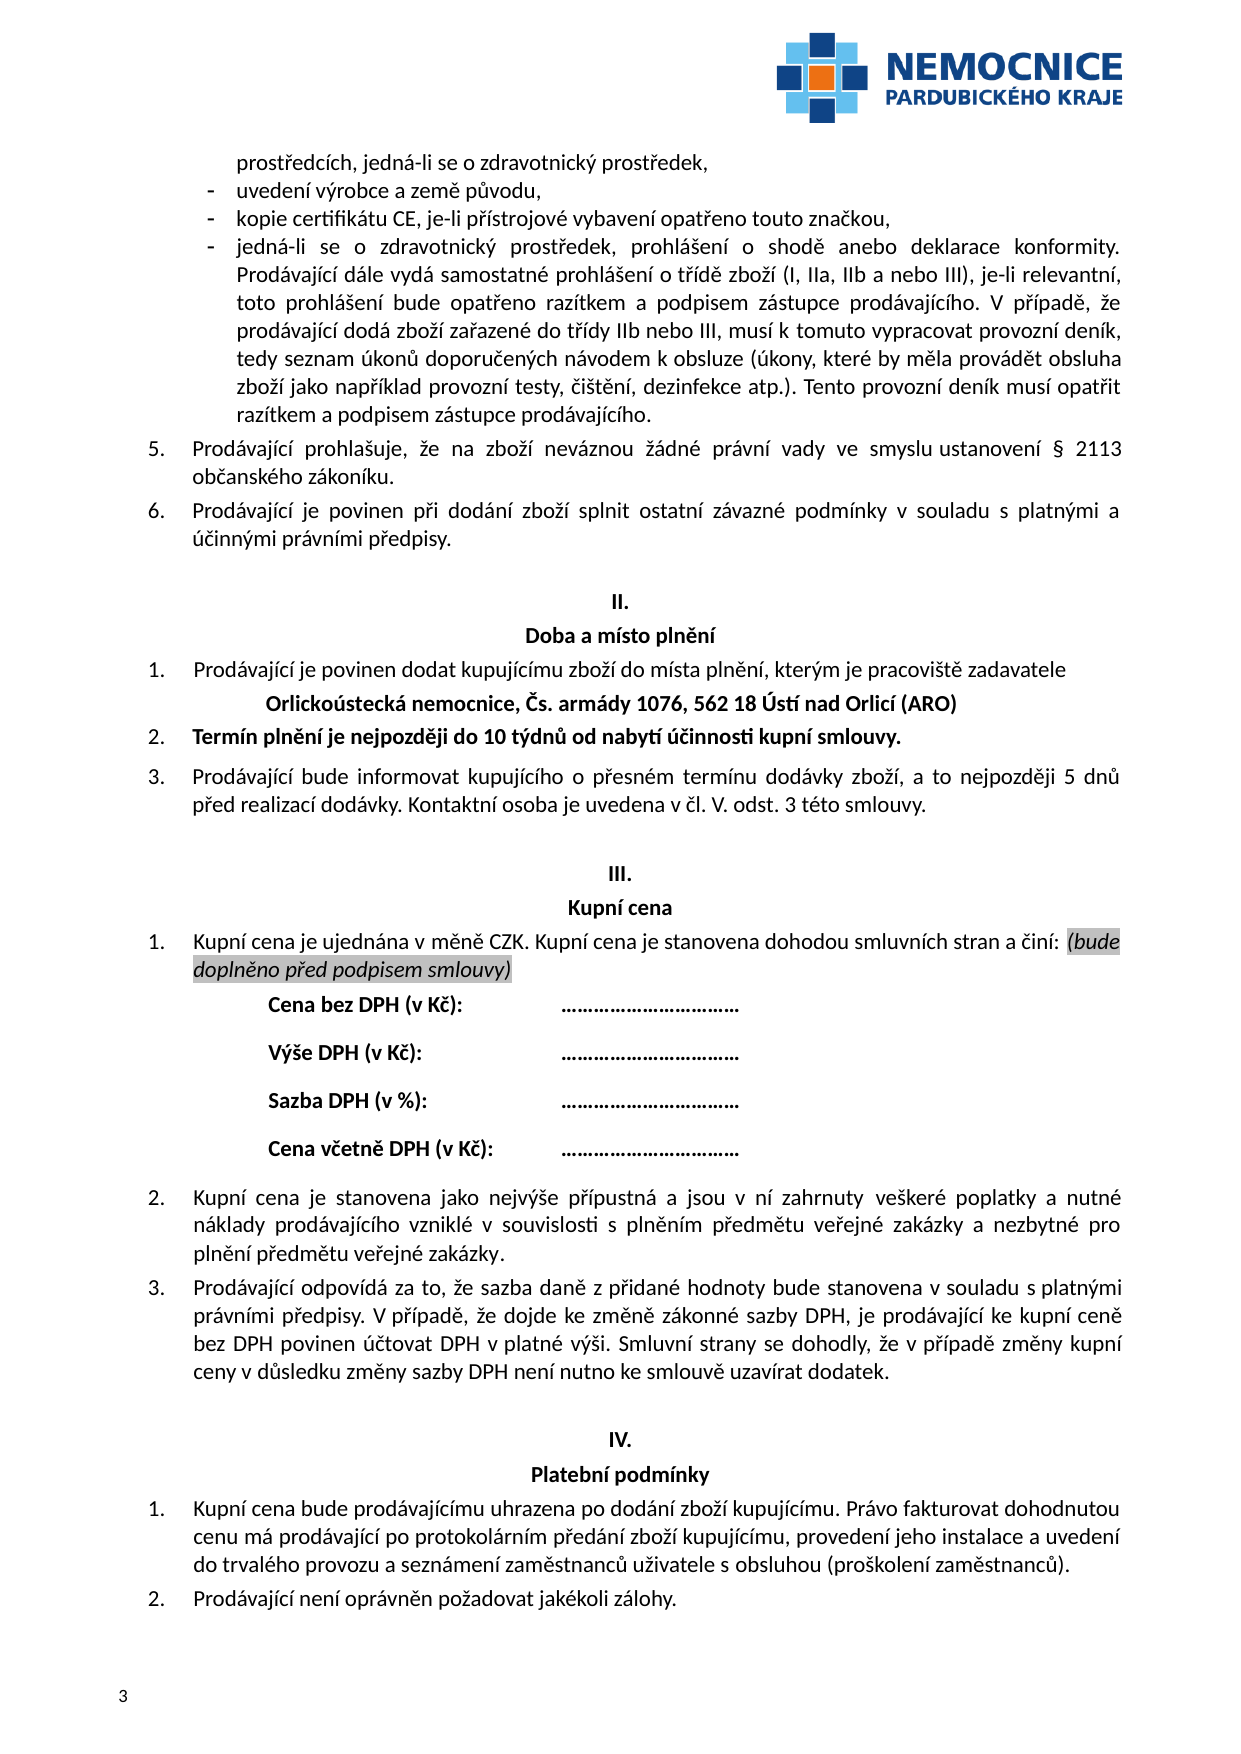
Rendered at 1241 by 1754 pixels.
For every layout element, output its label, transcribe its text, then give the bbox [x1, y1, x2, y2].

list Prodávající je povinen dodat kupujícímu zboží do místa plnění, kterým je pracoviště zadavatele [148, 655, 1122, 683]
list Prodávající je povinen při dodání zboží splnit ostatní závazné podmínky v souladu s platnými a účinnými právními předpisy. [148, 496, 1122, 552]
text II. [118, 587, 1122, 615]
list Kupní cena je stanovena jako nejvýše přípustná a jsou v ní zahrnuty veškeré poplatky a nutné náklady prodávajícího vzniklé v souvislosti s plněním předmětu veřejné zakázky a nezbytné pro plnění předmětu veřejné zakázky. [148, 1183, 1122, 1267]
text Kupní cena [118, 893, 1122, 921]
text Výše DPH (v Kč): …………………………… [268, 1038, 1122, 1066]
picture [775, 31, 1123, 124]
list Prodávající bude informovat kupujícího o přesném termínu dodávky zboží, a to nejpozději 5 dnů před realizací dodávky. Kontaktní osoba je uvedena v čl. V. odst. 3 této smlouvy. [148, 762, 1122, 818]
list Termín plnění je nejpozději do 10 týdnů od nabytí účinnosti kupní smlouvy. [148, 722, 1122, 750]
list Prodávající není oprávněn požadovat jakékoli zálohy. [148, 1584, 1122, 1612]
list kopie certifikátu CE, je-li přístrojové vybavení opatřeno touto značkou, [207, 204, 1122, 232]
text Cena včetně DPH (v Kč): …………………………… [268, 1134, 1122, 1162]
list uvedení výrobce a země původu, [207, 176, 1122, 204]
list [207, 148, 1122, 176]
list jedná-li se o zdravotnický prostředek, prohlášení o shodě anebo deklarace konformity. Prodávající dále vydá samostatné prohlášení o třídě zboží (I, IIa, IIb a nebo III), je-li relevantní, toto prohlášení bude opatřeno razítkem a podpisem zástupce prodávajícího. V případě, že prodávající dodá zboží zařazené do třídy IIb nebo III, musí k tomuto vypracovat provozní deník, tedy seznam úkonů doporučených návodem k obsluze (úkony, které by měla provádět obsluha zboží jako například provozní testy, čištění, dezinfekce atp.). Tento provozní deník musí opatřit razítkem a podpisem zástupce prodávajícího. [207, 232, 1122, 428]
text IV. [118, 1426, 1122, 1453]
list Prodávající prohlašuje, že na zboží neváznou žádné právní vady ve smyslu ustanovení § 2113 občanského zákoníku. [148, 434, 1122, 490]
text Sazba DPH (v %): …………………………… [268, 1086, 1122, 1114]
list Kupní cena je ujednána v měně CZK. Kupní cena je stanovena dohodou smluvních stran a činí: (bude doplněno před podpisem smlouvy) [148, 927, 1122, 983]
text III. [118, 859, 1122, 887]
text Doba a místo plnění [118, 621, 1122, 649]
text Platební podmínky [118, 1460, 1122, 1488]
text Orlickoústecká nemocnice, Čs. armády 1076, 562 18 Ústí nad Orlicí (ARO) [192, 689, 1122, 718]
list Kupní cena bude prodávajícímu uhrazena po dodání zboží kupujícímu. Právo fakturovat dohodnutou cenu má prodávající po protokolárním předání zboží kupujícímu, provedení jeho instalace a uvedení do trvalého provozu a seznámení zaměstnanců uživatele s obsluhou (proškolení zaměstnanců). [148, 1494, 1122, 1578]
list Prodávající odpovídá za to, že sazba daně z přidané hodnoty bude stanovena v souladu s platnými právními předpisy. V případě, že dojde ke změně zákonné sazby DPH, je prodávající ke kupní ceně bez DPH povinen účtovat DPH v platné výši. Smluvní strany se dohodly, že v případě změny kupní ceny v důsledku změny sazby DPH není nutno ke smlouvě uzavírat dodatek. [148, 1273, 1122, 1385]
text Cena bez DPH (v Kč): …………………………… [268, 990, 1122, 1018]
